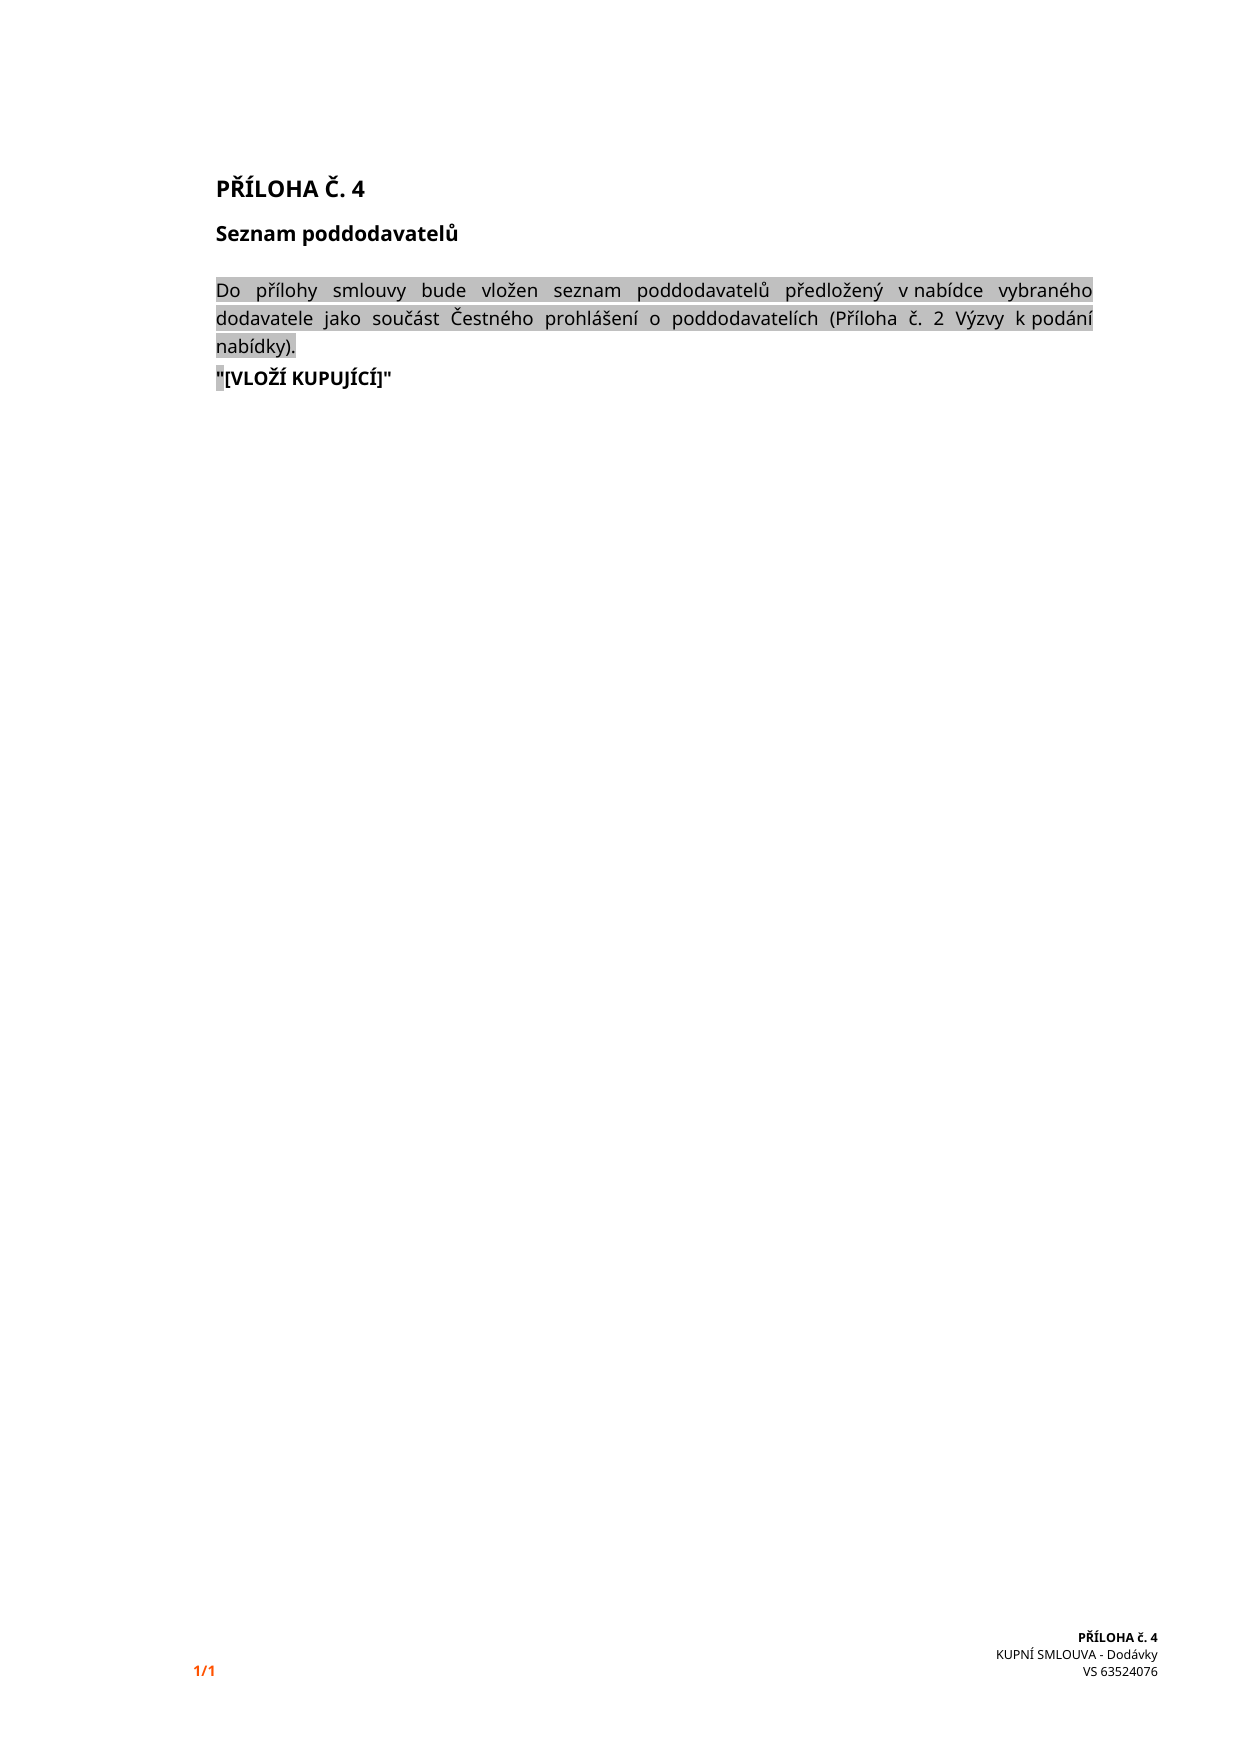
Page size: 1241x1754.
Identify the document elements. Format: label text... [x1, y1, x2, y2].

text Do přílohy smlouvy bude vložen seznam poddodavatelů předložený v nabídce vybraného dodavatele jako součást Čestného prohlášení o poddodavatelích (Příloha č. 2 Výzvy k podání nabídky). [216, 331, 1093, 358]
text Příloha č. 4 [216, 172, 1093, 204]
text Seznam poddodavatelů [216, 219, 1093, 248]
